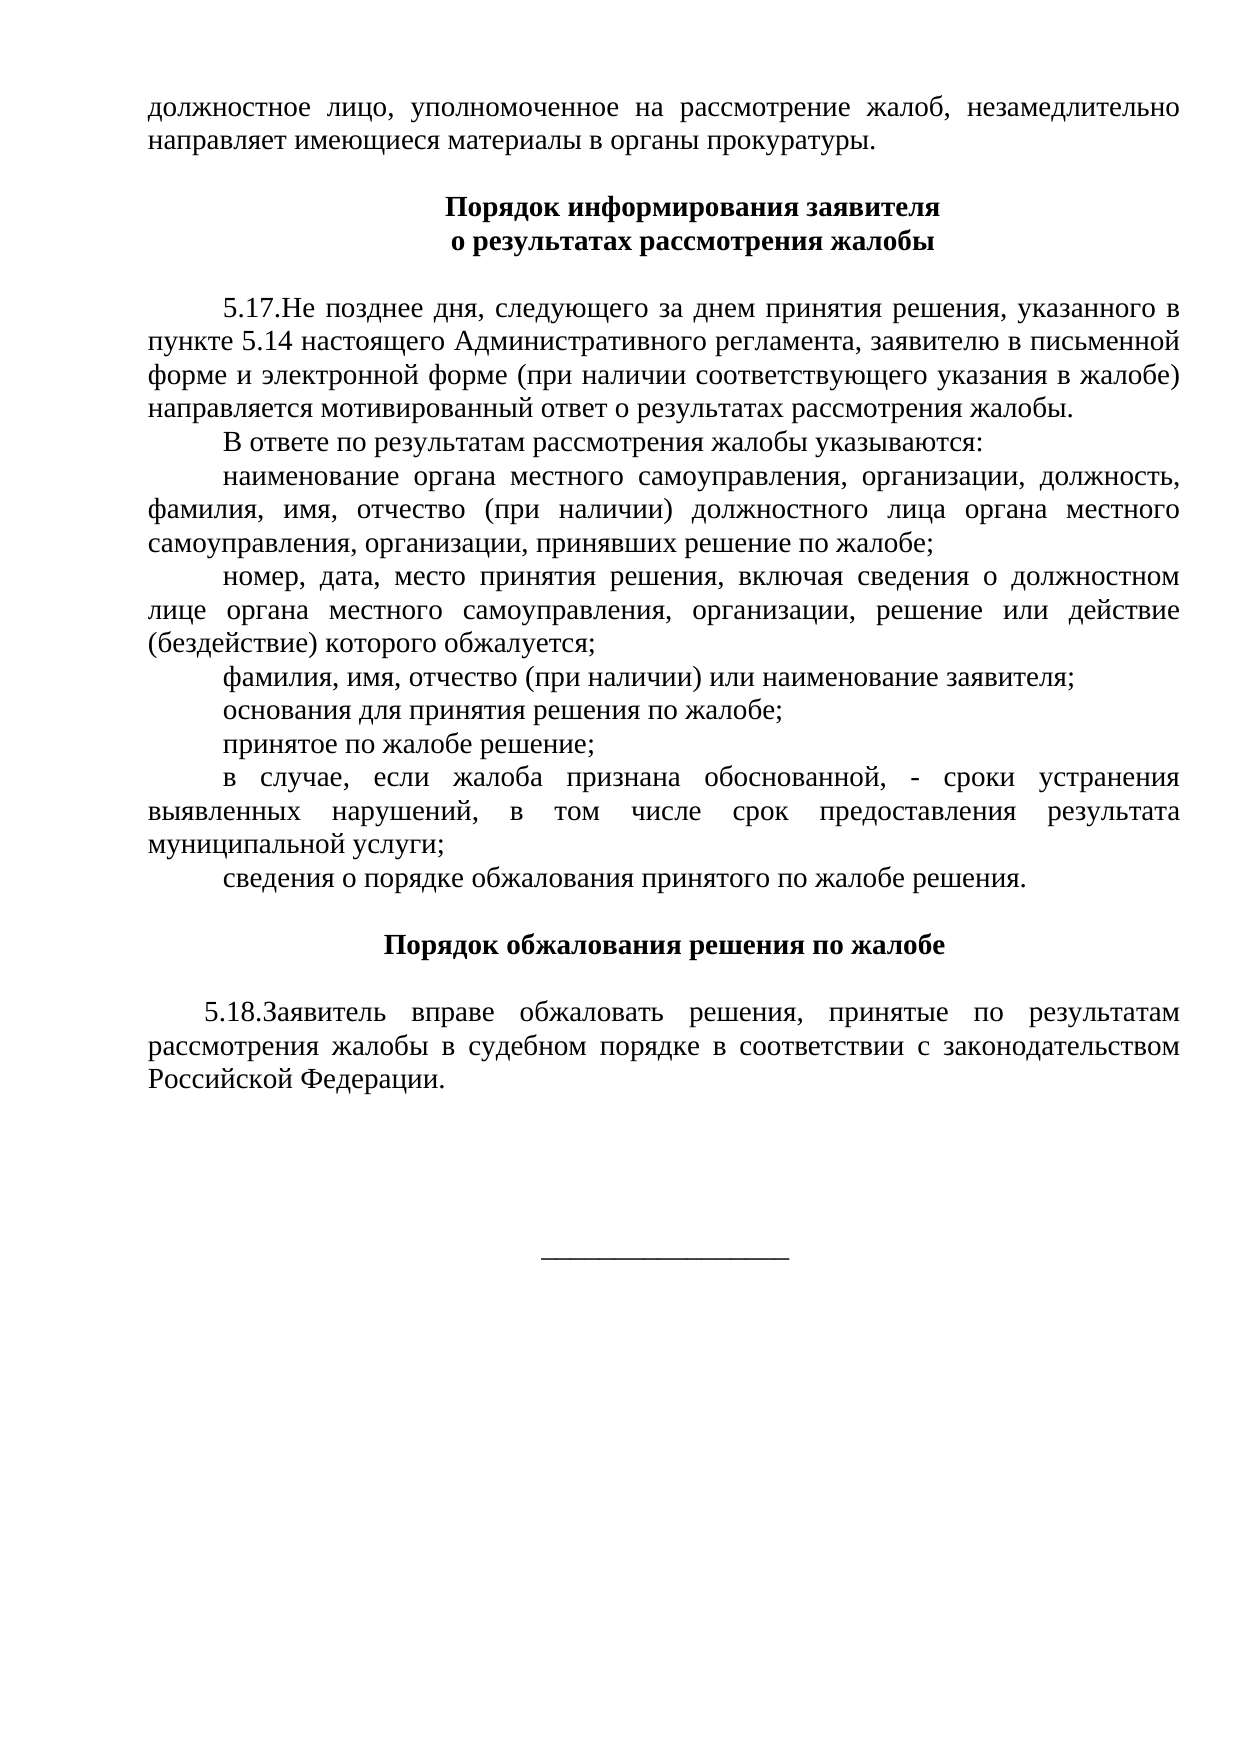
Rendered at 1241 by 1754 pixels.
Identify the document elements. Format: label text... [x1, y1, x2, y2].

text В ответе по результатам рассмотрения жалобы указываются: [148, 424, 1181, 458]
text сведения о порядке обжалования принятого по жалобе решения. [148, 860, 1181, 894]
text _________________ [148, 1229, 1181, 1263]
text принятое по жалобе решение; [148, 726, 1181, 759]
text в случае, если жалоба признана обоснованной, - сроки устранения выявленных нарушений, в том числе срок предоставления результата муниципальной услуги; [148, 759, 1181, 860]
text номер, дата, место принятия решения, включая сведения о должностном лице органа местного самоуправления, организации, решение или действие (бездействие) которого обжалуется; [148, 558, 1181, 659]
text основания для принятия решения по жалобе; [148, 692, 1181, 726]
text фамилия, имя, отчество (при наличии) или наименование заявителя; [148, 659, 1181, 692]
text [148, 89, 1181, 156]
text 5.18.Заявитель вправе обжаловать решения, принятые по результатам рассмотрения жалобы в судебном порядке в соответствии с законодательством Российской Федерации. [148, 994, 1181, 1095]
text Порядок обжалования решения по жалобе [148, 927, 1181, 961]
text о результатах рассмотрения жалобы [148, 223, 1181, 256]
text 5.17.Не позднее дня, следующего за днем принятия решения, указанного в пункте 5.14 настоящего Административного регламента, заявителю в письменной форме и электронной форме (при наличии соответствующего указания в жалобе) направляется мотивированный ответ о результатах рассмотрения жалобы. [148, 290, 1181, 424]
text наименование органа местного самоуправления, организации, должность, фамилия, имя, отчество (при наличии) должностного лица органа местного самоуправления, организации, принявших решение по жалобе; [148, 458, 1181, 558]
text Порядок информирования заявителя [148, 189, 1181, 223]
